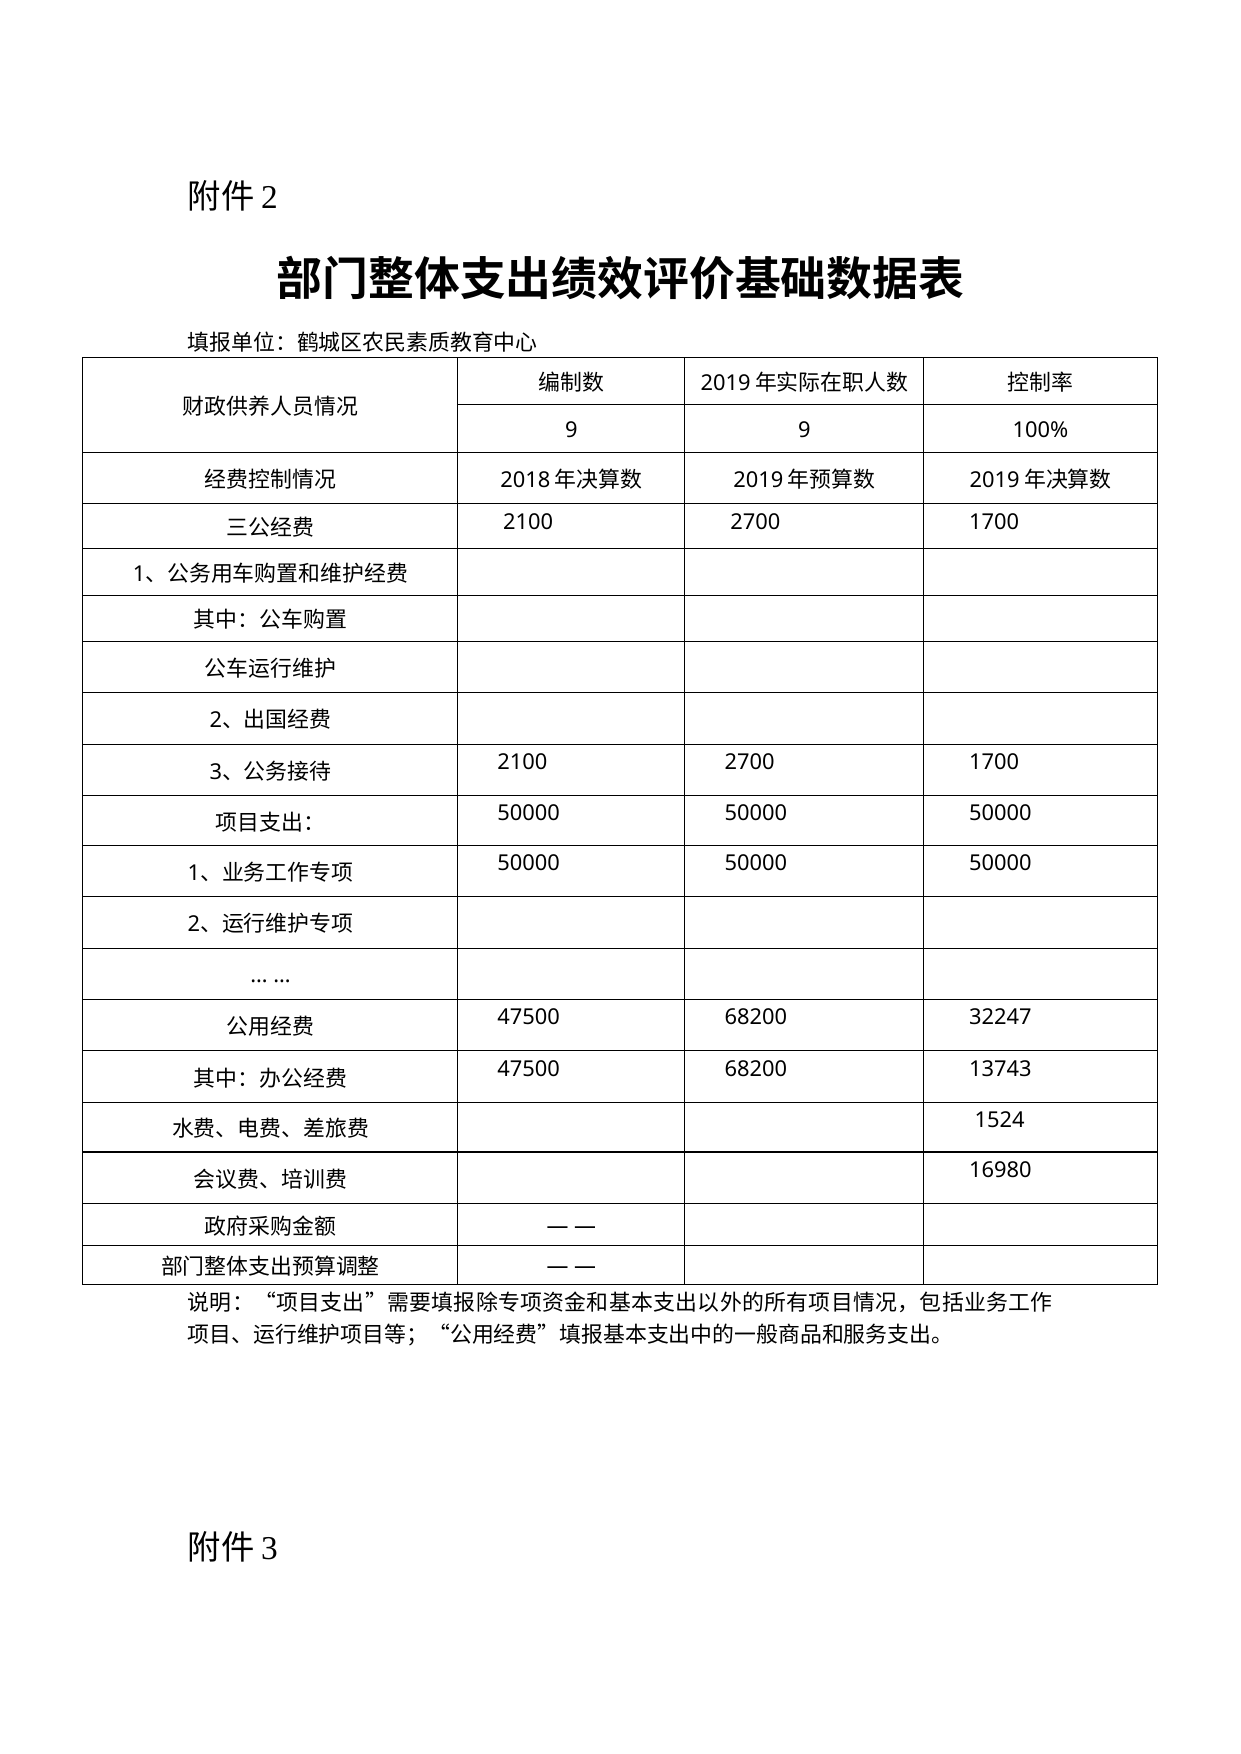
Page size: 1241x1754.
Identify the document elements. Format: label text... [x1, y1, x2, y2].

table_cell 2019年决算数 [924, 453, 1157, 503]
table_cell [458, 549, 684, 595]
table_cell 68200 [685, 1051, 923, 1102]
table_cell [924, 549, 1157, 595]
table_cell 50000 [924, 796, 1157, 844]
table_cell 2、运行维护专项 [83, 897, 457, 947]
table_cell [685, 693, 923, 743]
table_cell 公用经费 [83, 1000, 457, 1050]
table_cell 16980 [924, 1153, 1157, 1203]
table_cell [685, 642, 923, 692]
table_cell 部门整体支出预算调整 [83, 1246, 457, 1283]
table_cell [924, 693, 1157, 743]
table_cell 其中：公车购置 [83, 596, 457, 641]
table_cell 13743 [924, 1051, 1157, 1102]
table_cell 2019年预算数 [685, 453, 923, 503]
table_cell 3、公务接待 [83, 745, 457, 795]
table_cell 政府采购金额 [83, 1204, 457, 1245]
table_cell 50000 [685, 846, 923, 896]
table_cell … … [83, 949, 457, 999]
table_cell [685, 549, 923, 595]
table_cell [685, 1153, 923, 1203]
table_cell 项目支出： [83, 796, 457, 844]
table_cell 50000 [458, 796, 684, 844]
table_cell — — [458, 1246, 684, 1283]
table_cell 公车运行维护 [83, 642, 457, 692]
table_cell [924, 596, 1157, 641]
table_cell 47500 [458, 1051, 684, 1102]
text 填报单位：鹤城区农民素质教育中心 [187, 324, 1053, 357]
table_cell — — [458, 1204, 684, 1245]
table_cell 68200 [685, 1000, 923, 1050]
text 部门整体支出绩效评价基础数据表 [187, 227, 1053, 324]
table_cell [924, 1246, 1157, 1283]
table_cell 47500 [458, 1000, 684, 1050]
table_cell 32247 [924, 1000, 1157, 1050]
table_cell [458, 642, 684, 692]
table_cell 2700 [685, 504, 923, 548]
text 附件3 [187, 1512, 1053, 1577]
table_cell [685, 949, 923, 999]
table_cell 1、业务工作专项 [83, 846, 457, 896]
table_cell 水费、电费、差旅费 [83, 1103, 457, 1151]
table_cell [924, 897, 1157, 947]
table_cell 经费控制情况 [83, 453, 457, 503]
table_cell 2、出国经费 [83, 693, 457, 743]
table_cell [458, 1153, 684, 1203]
table_cell 100% [924, 405, 1157, 452]
table_header 编制数 [458, 358, 684, 404]
table_cell [924, 1204, 1157, 1245]
table_cell 其中：办公经费 [83, 1051, 457, 1102]
table_cell [458, 596, 684, 641]
table_cell 50000 [685, 796, 923, 844]
table_cell [924, 642, 1157, 692]
table_cell [685, 596, 923, 641]
table_cell 1700 [924, 745, 1157, 795]
table_cell 2700 [685, 745, 923, 795]
table_cell [685, 1204, 923, 1245]
table_cell 2018年决算数 [458, 453, 684, 503]
table_cell 2100 [458, 504, 684, 548]
table_cell 1700 [924, 504, 1157, 548]
table_cell 会议费、培训费 [83, 1153, 457, 1203]
table_cell [924, 949, 1157, 999]
table_cell [685, 1103, 923, 1151]
table_cell [458, 1103, 684, 1151]
table_cell [685, 1246, 923, 1283]
table_cell 1、公务用车购置和维护经费 [83, 549, 457, 595]
table_cell 2100 [458, 745, 684, 795]
table_cell 50000 [458, 846, 684, 896]
table_cell [685, 897, 923, 947]
table_header 控制率 [924, 358, 1157, 404]
text 附件2 [187, 162, 1053, 227]
table_header 财政供养人员情况 [83, 358, 457, 452]
table_cell [458, 897, 684, 947]
table_cell 1524 [924, 1103, 1157, 1151]
text 说明：“项目支出”需要填报除专项资金和基本支出以外的所有项目情况，包括业务工作项目、运行维护项目等；“公用经费”填报基本支出中的一般商品和服务支出。 [187, 1285, 1053, 1349]
table_cell 9 [685, 405, 923, 452]
table_cell [458, 693, 684, 743]
table_cell 9 [458, 405, 684, 452]
table_cell 50000 [924, 846, 1157, 896]
table_cell 三公经费 [83, 504, 457, 548]
table_cell [458, 949, 684, 999]
table_header 2019年实际在职人数 [685, 358, 923, 404]
